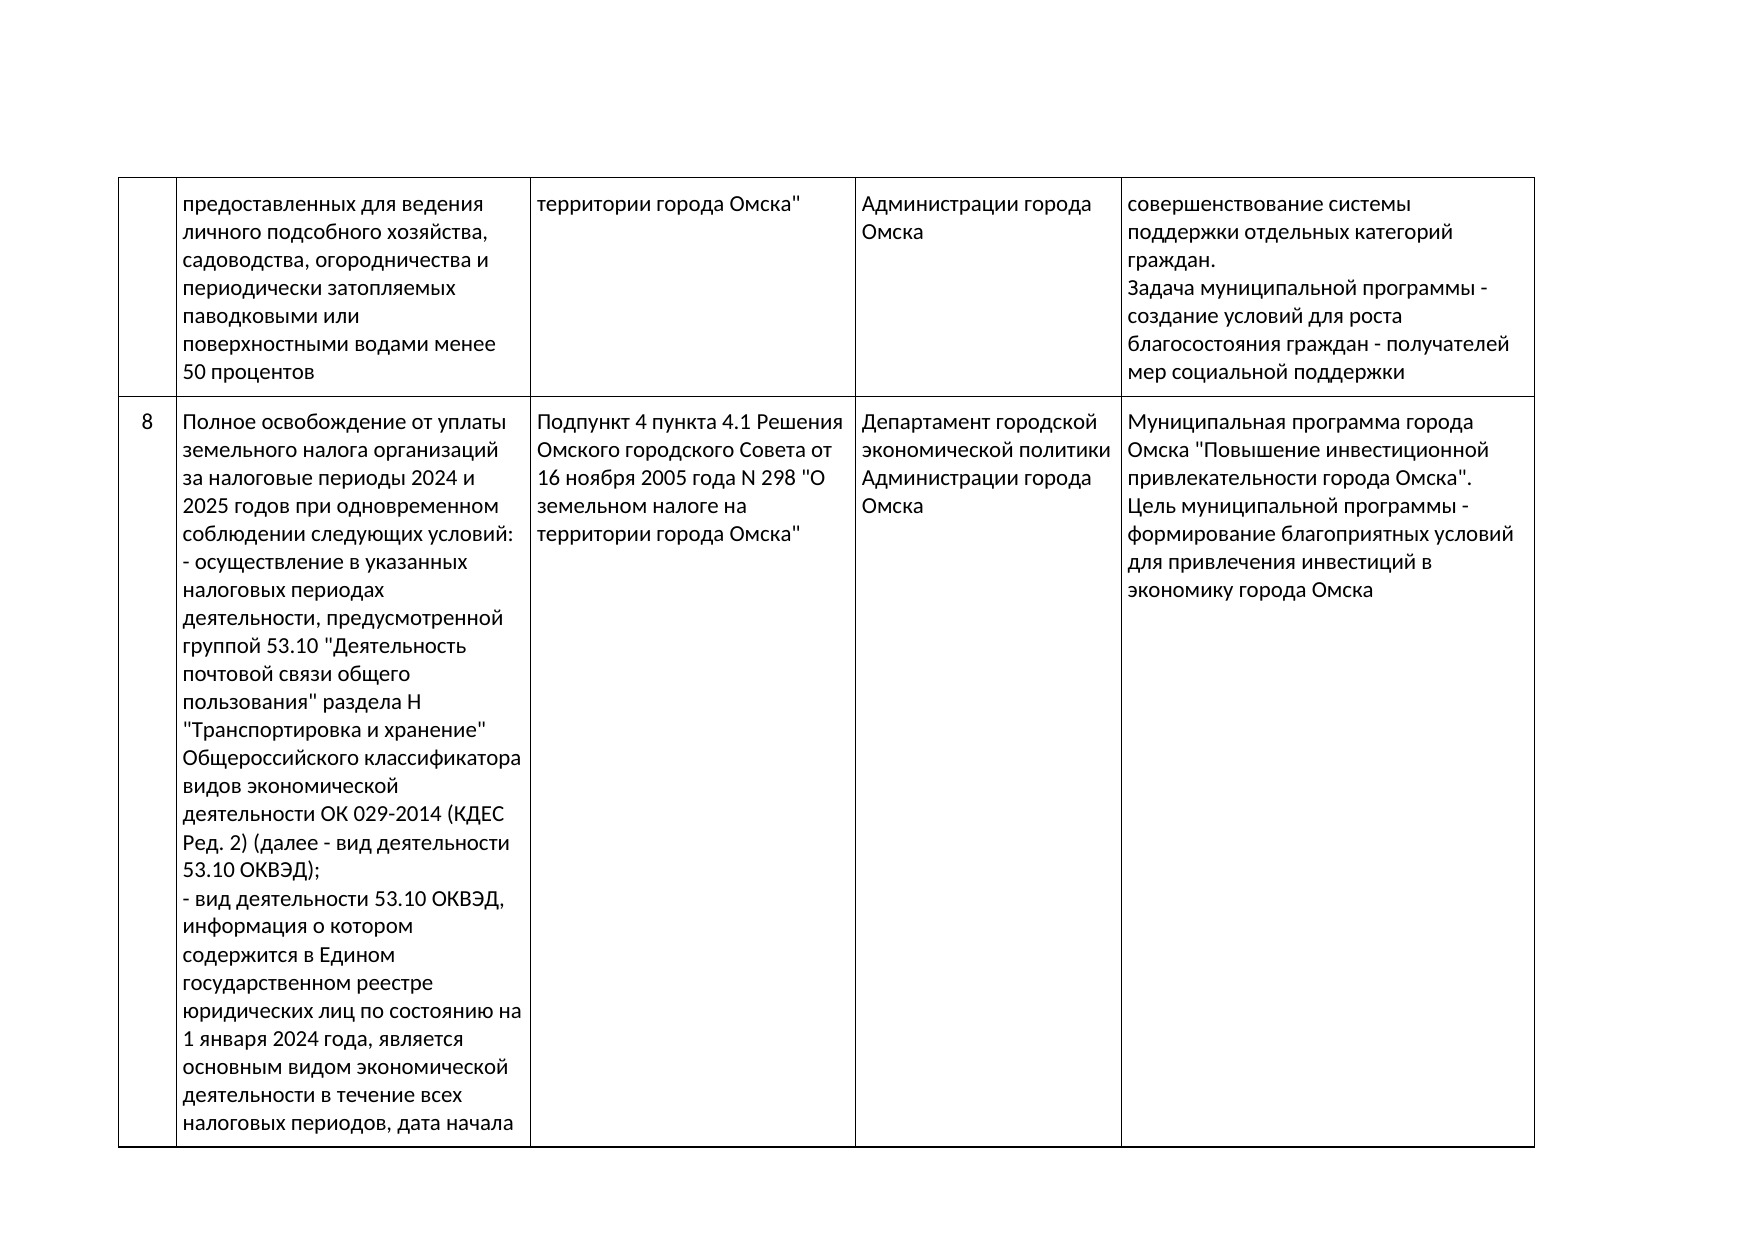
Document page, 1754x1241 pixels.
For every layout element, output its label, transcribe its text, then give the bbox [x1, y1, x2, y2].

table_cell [177, 397, 530, 1146]
table_cell 7 [119, 178, 176, 396]
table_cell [531, 178, 855, 396]
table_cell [177, 178, 530, 396]
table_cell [1122, 397, 1534, 1146]
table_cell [531, 397, 855, 1146]
table_cell 8 [119, 397, 176, 1146]
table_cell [856, 397, 1121, 1146]
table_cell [856, 178, 1121, 396]
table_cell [1122, 178, 1534, 396]
